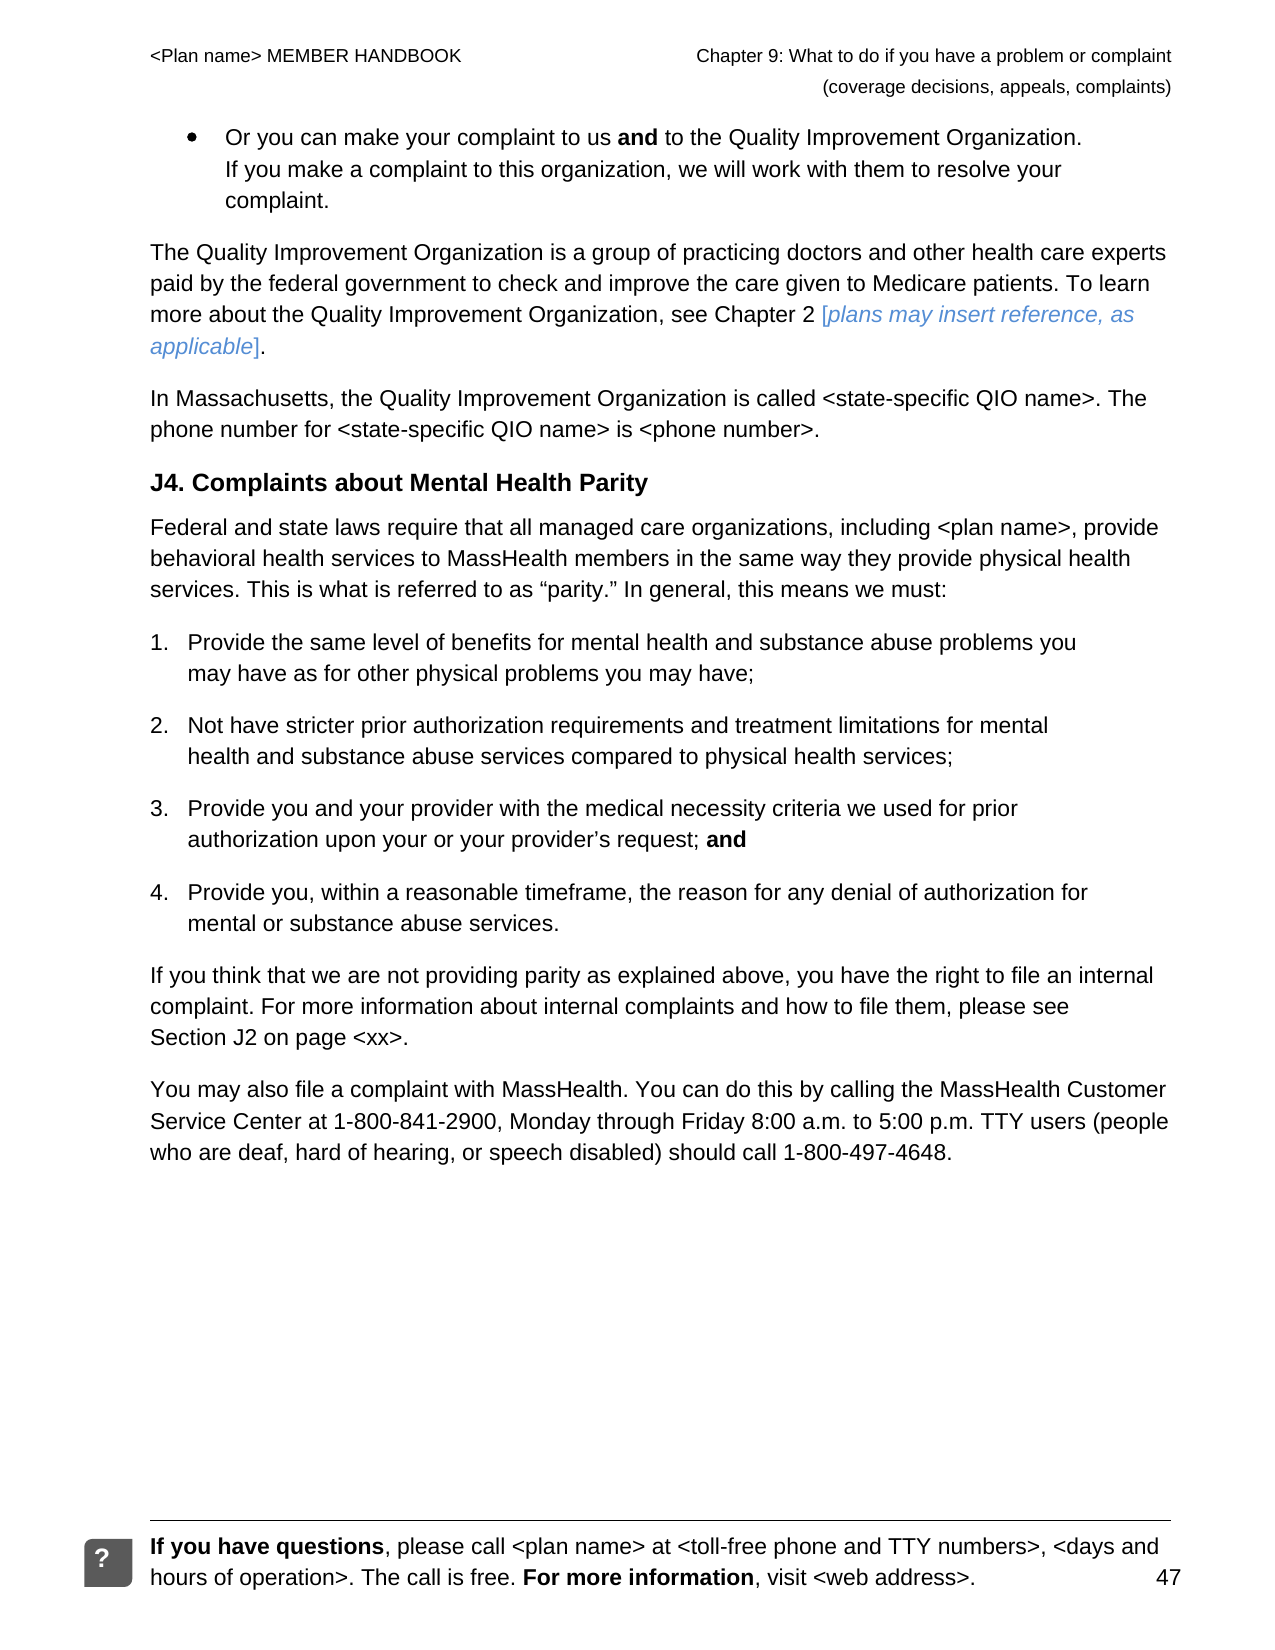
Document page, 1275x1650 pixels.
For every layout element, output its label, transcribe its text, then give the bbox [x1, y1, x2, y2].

text The Quality Improvement Organization is a group of practicing doctors and other health care experts paid by the federal government to check and improve the care given to Medicare patients. To learn more about the Quality Improvement Organization, see Chapter 2 [plans may insert reference, as applicable]. [150, 235, 1171, 360]
text Federal and state laws require that all managed care organizations, including <plan name>, provide behavioral health services to MassHealth members in the same way they provide physical health services. This is what is referred to as “parity.” In general, this means we must: [150, 510, 1171, 604]
text If you think that we are not providing parity as explained above, you have the right to file an internal complaint. For more information about internal complaints and how to file them, please see Section J2 on page <xx>. [150, 958, 1171, 1052]
subtitle J4. Complaints about Mental Health Parity [150, 464, 1096, 498]
list Provide the same level of benefits for mental health and substance abuse problems you may have as for other physical problems you may have; [150, 625, 1096, 687]
list Or you can make your complaint to us and to the Quality Improvement Organization. If you make a complaint to this organization, we will work with them to resolve your complaint. [187, 121, 1096, 214]
list Not have stricter prior authorization requirements and treatment limitations for mental health and substance abuse services compared to physical health services; [150, 708, 1096, 771]
text You may also file a complaint with MassHealth. You can do this by calling the MassHealth Customer Service Center at 1-800-841-2900, Monday through Friday 8:00 a.m. to 5:00 p.m. TTY users (people who are deaf, hard of hearing, or speech disabled) should call 1-800-497-4648. [150, 1073, 1171, 1167]
text In Massachusetts, the Quality Improvement Organization is called <state-specific QIO name>. The phone number for <state-specific QIO name> is <phone number>. [150, 381, 1171, 444]
list Provide you and your provider with the medical necessity criteria we used for prior authorization upon your or your provider’s request; and [150, 792, 1096, 854]
list Provide you, within a reasonable timeframe, the reason for any denial of authorization for mental or substance abuse services. [150, 875, 1096, 937]
